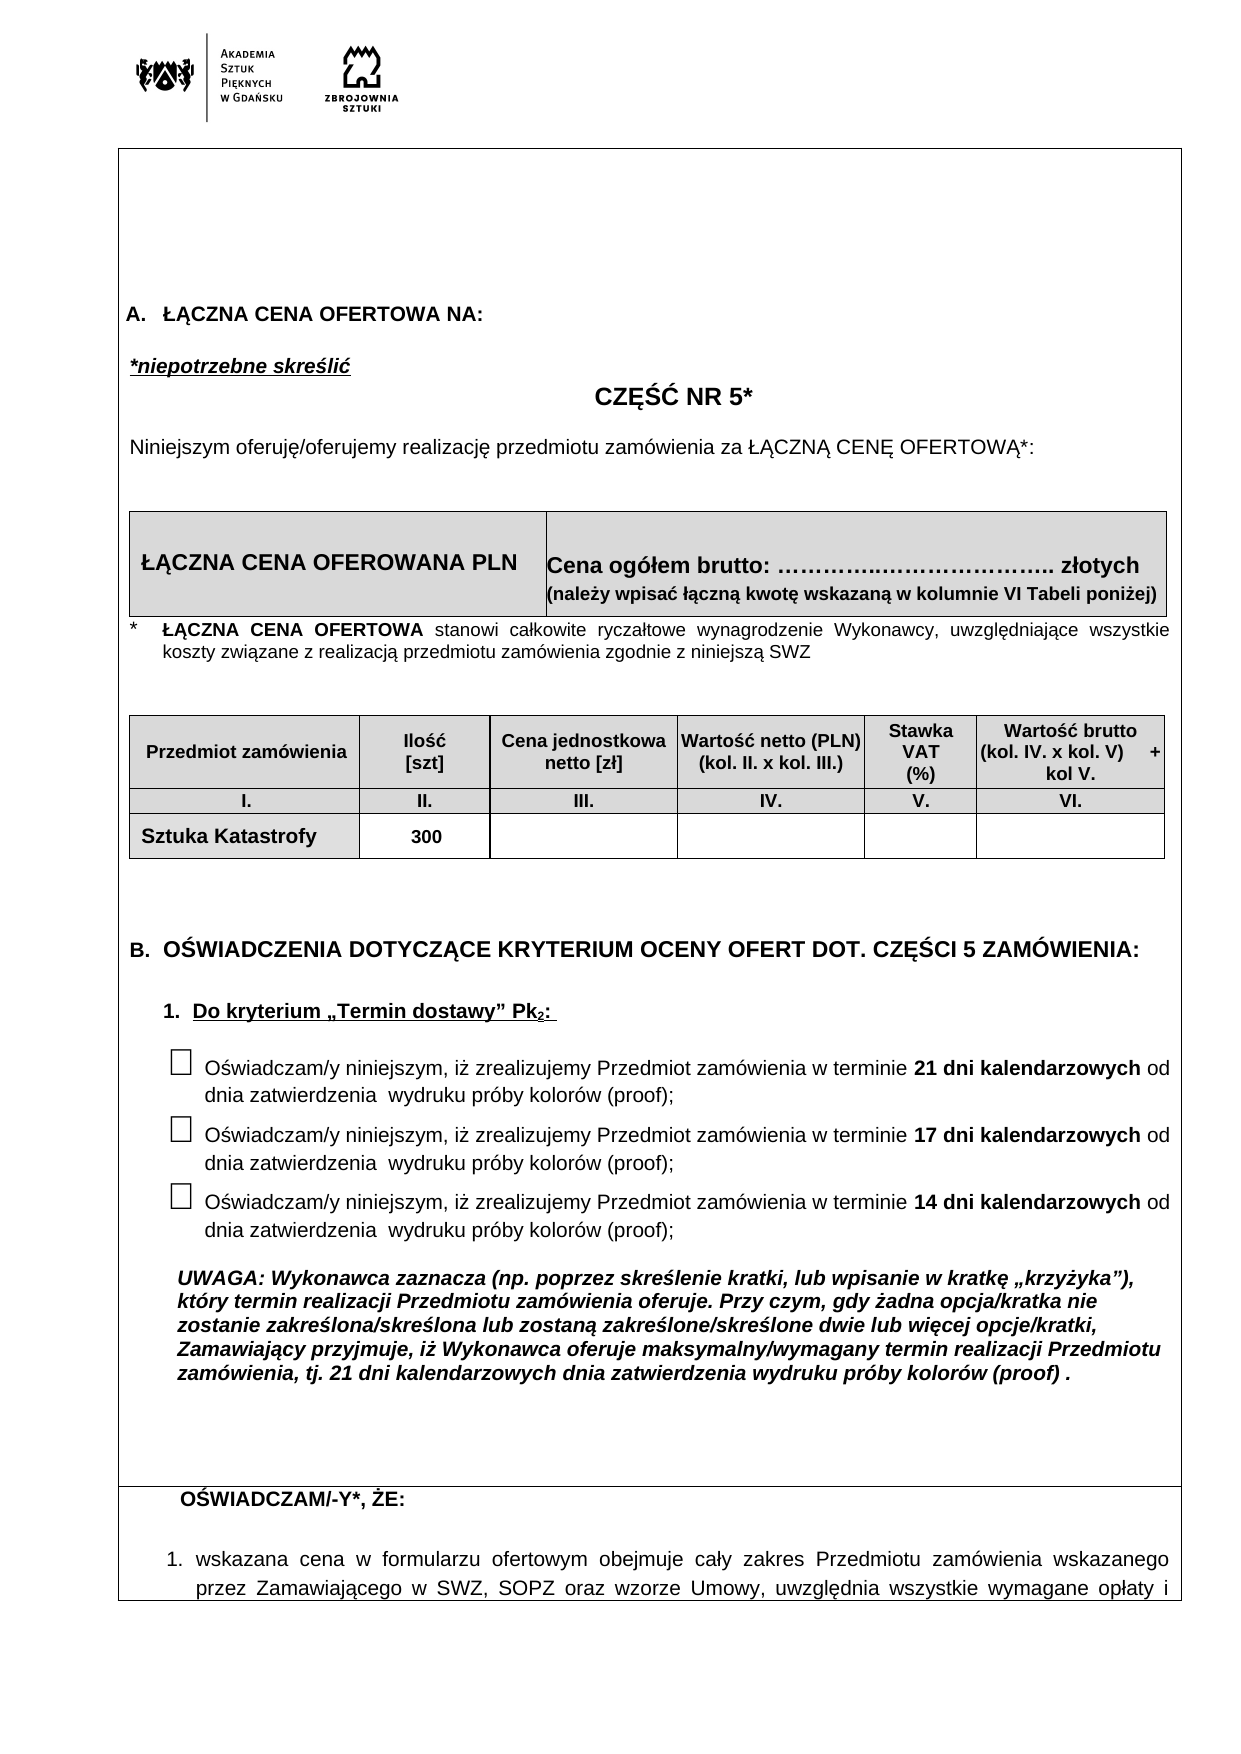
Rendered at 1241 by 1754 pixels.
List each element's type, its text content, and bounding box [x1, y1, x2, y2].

picture [0, 0, 1239, 143]
